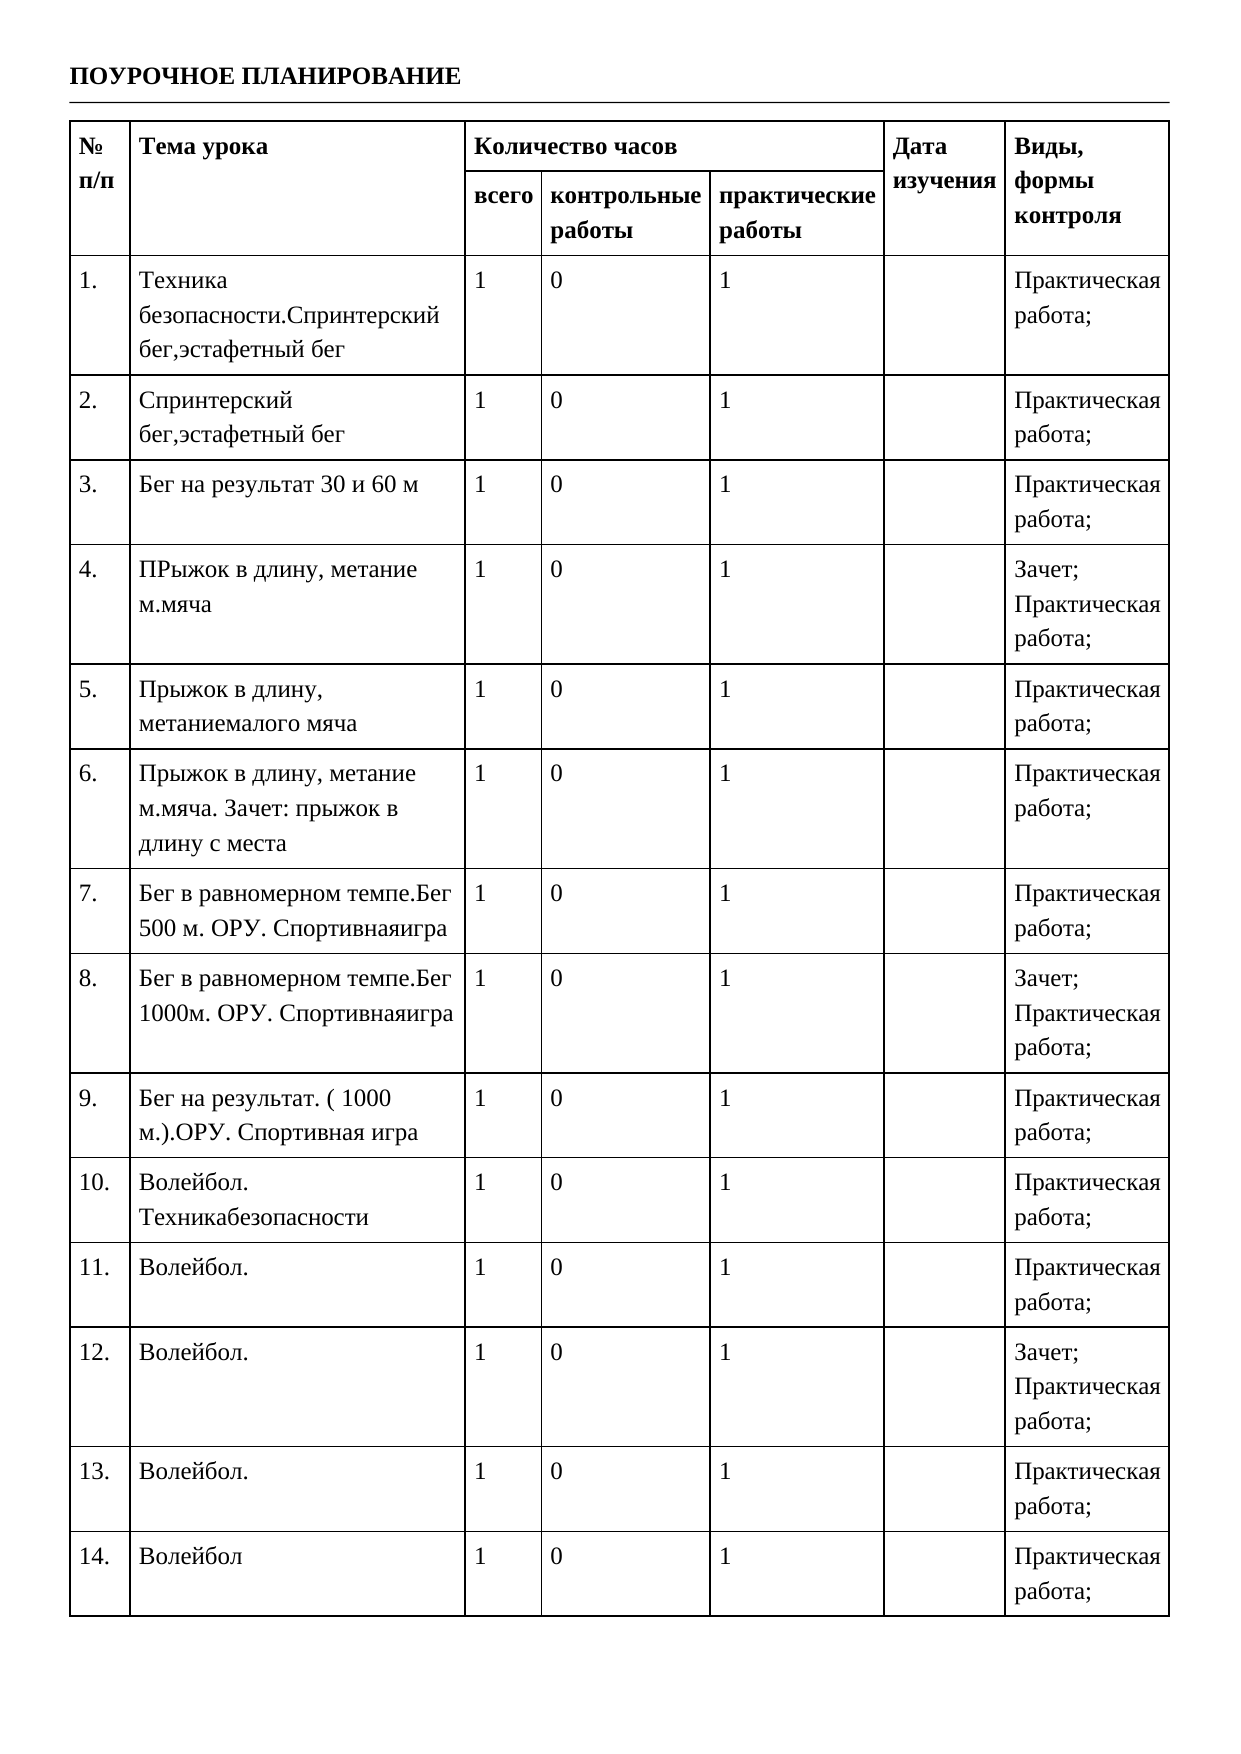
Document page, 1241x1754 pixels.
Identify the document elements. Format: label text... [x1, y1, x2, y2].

table_cell 0 [542, 1447, 709, 1531]
table_cell Бег на результат 30 и 60 м [131, 461, 464, 544]
table_cell 1 [466, 256, 541, 374]
table_cell Прыжок в длину, метание м.мяча. Зачет: прыжок в длину с места [131, 750, 464, 868]
table_header № п/п [71, 122, 129, 254]
table_cell 0 [542, 1074, 709, 1157]
table_cell 0 [542, 1243, 709, 1326]
table_cell 1 [711, 665, 883, 748]
table_cell [885, 545, 1004, 663]
table_cell всего [466, 172, 541, 254]
table_cell 1 [466, 1532, 541, 1615]
table_cell Зачет; Практическая работа; [1006, 954, 1168, 1072]
table_cell [885, 1074, 1004, 1157]
text ПОУРОЧНОЕ ПЛАНИРОВАНИЕ [69, 61, 1182, 90]
table_cell [885, 1532, 1004, 1615]
table_cell 1 [466, 1243, 541, 1326]
table_cell 1 [466, 1447, 541, 1531]
table_cell Практическая работа; [1006, 1074, 1168, 1157]
table_cell 0 [542, 545, 709, 663]
table_header Количество часов [466, 122, 883, 170]
table_cell 1. [71, 256, 129, 374]
table_header Тема урока [131, 122, 464, 254]
table_cell [885, 869, 1004, 952]
table_cell [885, 1243, 1004, 1326]
table_cell 0 [542, 750, 709, 868]
table_cell 1 [466, 545, 541, 663]
table_cell ПРыжок в длину, метание м.мяча [131, 545, 464, 663]
table_cell 0 [542, 1532, 709, 1615]
table_cell [885, 1158, 1004, 1241]
table_cell 0 [542, 954, 709, 1072]
table_cell 1 [711, 256, 883, 374]
table_cell 13. [71, 1447, 129, 1531]
table_cell Волейбол. Техникабезопасности [131, 1158, 464, 1241]
table_cell 0 [542, 869, 709, 952]
table_cell [885, 954, 1004, 1072]
table_cell Зачет; Практическая работа; [1006, 545, 1168, 663]
table_cell 6. [71, 750, 129, 868]
table_cell Бег в равномерном темпе.Бег 500 м. ОРУ. Спортивнаяигра [131, 869, 464, 952]
table_cell Волейбол. [131, 1328, 464, 1446]
table_cell Зачет; Практическая работа; [1006, 1328, 1168, 1446]
table_cell [885, 461, 1004, 544]
table_cell 0 [542, 461, 709, 544]
table_cell 1 [711, 1158, 883, 1241]
table_cell [885, 1447, 1004, 1531]
table_cell 1 [711, 461, 883, 544]
table_cell 1 [466, 954, 541, 1072]
table_cell 4. [71, 545, 129, 663]
table_cell 14. [71, 1532, 129, 1615]
table_cell Бег на результат. ( 1000 м.).ОРУ. Спортивная игра [131, 1074, 464, 1157]
table_header Виды, формы контроля [1006, 122, 1168, 254]
table_cell 1 [711, 1328, 883, 1446]
table_cell 12. [71, 1328, 129, 1446]
table_cell 7. [71, 869, 129, 952]
table_cell Практическая работа; [1006, 869, 1168, 952]
table_cell Практическая работа; [1006, 376, 1168, 459]
table_cell [885, 1328, 1004, 1446]
table_cell Практическая работа; [1006, 750, 1168, 868]
table_cell [885, 376, 1004, 459]
table_cell 1 [466, 376, 541, 459]
table_cell Практическая работа; [1006, 256, 1168, 374]
table_cell 1 [466, 1158, 541, 1241]
table_cell Практическая работа; [1006, 1532, 1168, 1615]
table_cell [885, 750, 1004, 868]
table_cell 1 [466, 461, 541, 544]
table_cell Волейбол. [131, 1243, 464, 1326]
table_cell 8. [71, 954, 129, 1072]
table_cell [885, 665, 1004, 748]
table_cell контрольные работы [542, 172, 709, 254]
table_cell 1 [466, 869, 541, 952]
table_cell 1 [466, 1074, 541, 1157]
table_cell 0 [542, 256, 709, 374]
table_cell 0 [542, 376, 709, 459]
table_cell [885, 256, 1004, 374]
table_cell Волейбол. [131, 1447, 464, 1531]
table_cell 0 [542, 665, 709, 748]
table_cell 1 [466, 750, 541, 868]
table_cell 1 [711, 750, 883, 868]
table_cell Практическая работа; [1006, 665, 1168, 748]
table_cell Практическая работа; [1006, 461, 1168, 544]
table_cell Практическая работа; [1006, 1158, 1168, 1241]
table_cell 1 [466, 1328, 541, 1446]
table_cell 3. [71, 461, 129, 544]
table_cell 1 [711, 1532, 883, 1615]
table_cell 5. [71, 665, 129, 748]
table_cell 0 [542, 1158, 709, 1241]
table_cell практические работы [711, 172, 883, 254]
table_cell 1 [711, 1074, 883, 1157]
table_cell 1 [711, 1243, 883, 1326]
table_cell 1 [466, 665, 541, 748]
table_cell Техника безопасности.Спринтерский бег,эстафетный бег [131, 256, 464, 374]
table_cell 10. [71, 1158, 129, 1241]
table_cell 1 [711, 376, 883, 459]
table_cell 1 [711, 545, 883, 663]
table_header Дата изучения [885, 122, 1004, 254]
table_cell Бег в равномерном темпе.Бег 1000м. ОРУ. Спортивнаяигра [131, 954, 464, 1072]
table_cell 1 [711, 1447, 883, 1531]
table_cell Практическая работа; [1006, 1447, 1168, 1531]
table_cell Волейбол [131, 1532, 464, 1615]
table_cell 9. [71, 1074, 129, 1157]
table_cell 0 [542, 1328, 709, 1446]
table_cell Прыжок в длину, метаниемалого мяча [131, 665, 464, 748]
table_cell Практическая работа; [1006, 1243, 1168, 1326]
table_cell 1 [711, 869, 883, 952]
table_cell 2. [71, 376, 129, 459]
table_cell Спринтерский бег,эстафетный бег [131, 376, 464, 459]
table_cell 1 [711, 954, 883, 1072]
table_cell 11. [71, 1243, 129, 1326]
